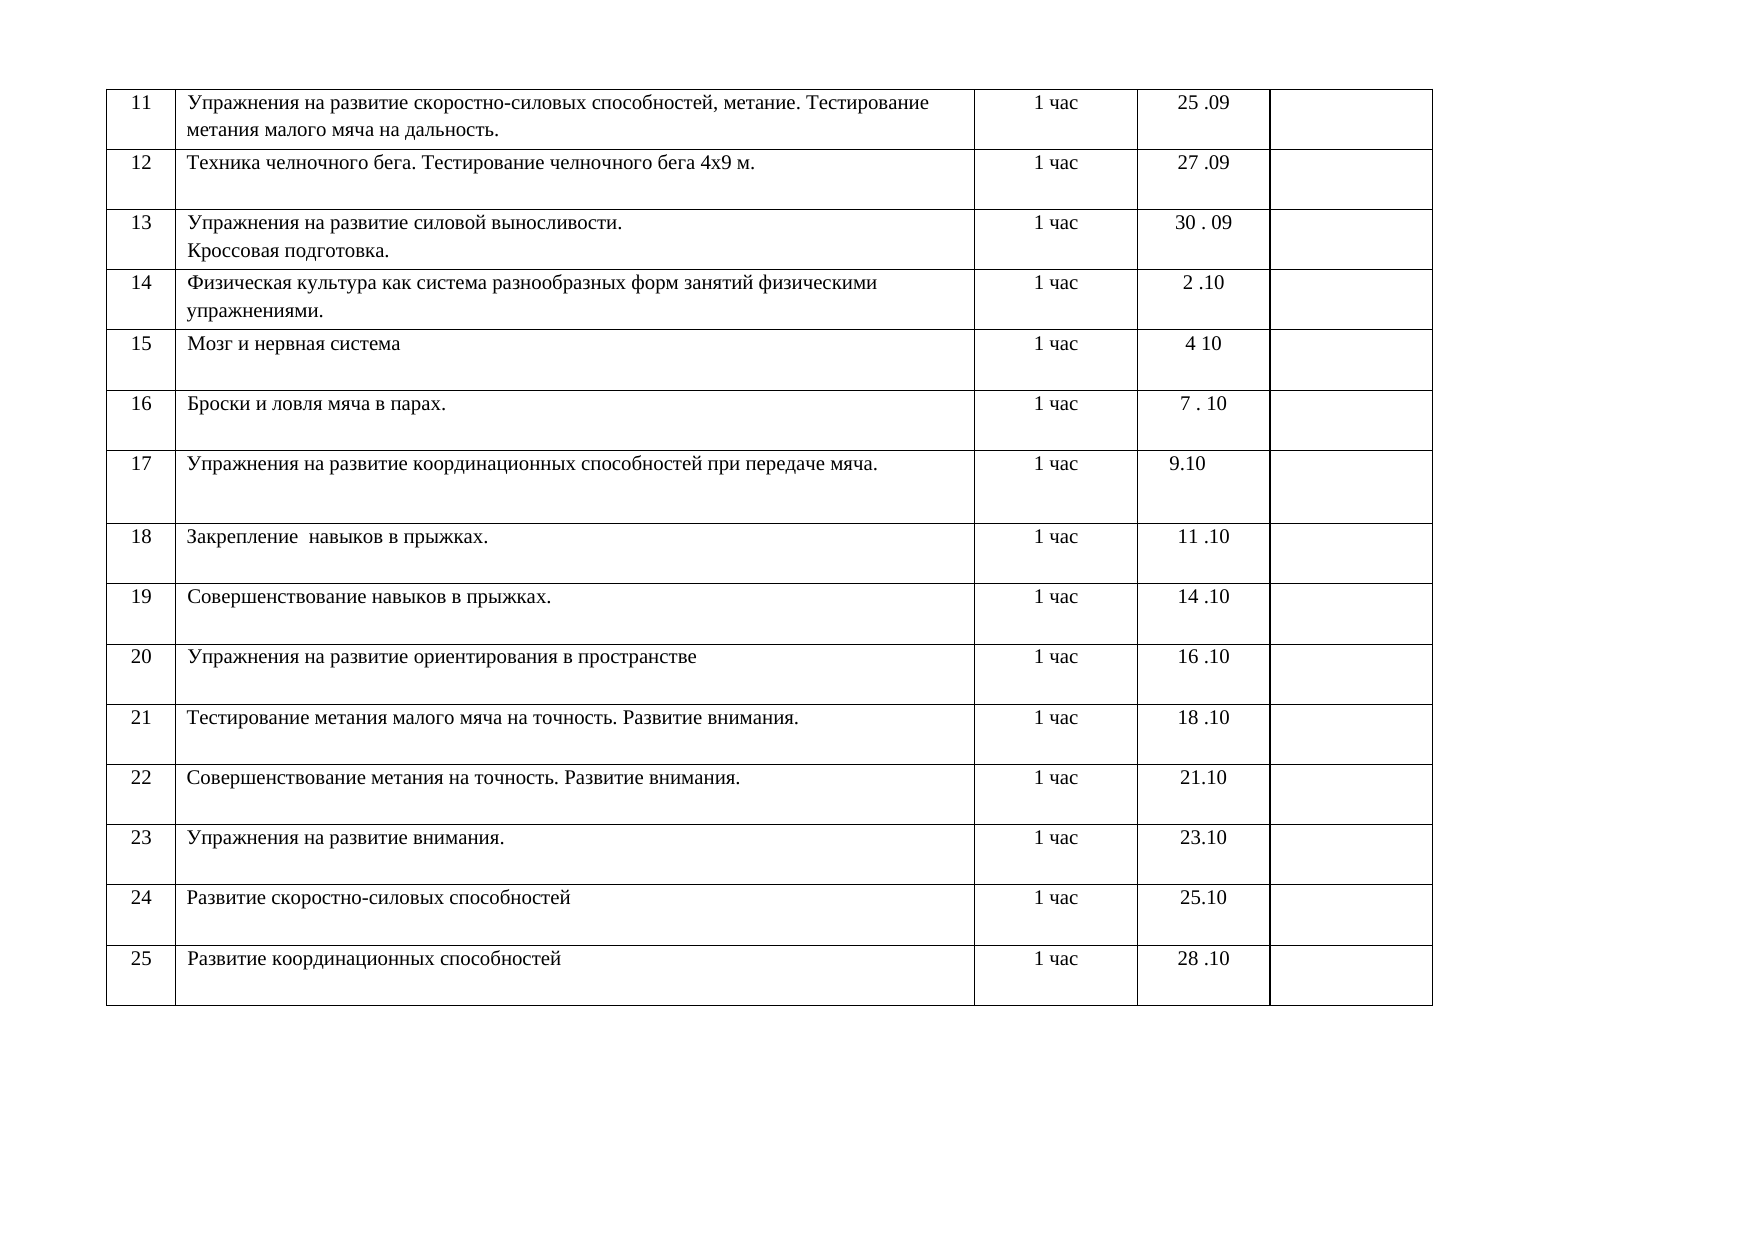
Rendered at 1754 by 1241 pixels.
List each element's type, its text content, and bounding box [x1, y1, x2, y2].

table_cell Техника челночного бега. Тестирование челночного бега 4x9 м. [176, 150, 974, 209]
table_cell 11 .10 [1138, 524, 1269, 583]
table_cell Совершенствование метания на точность. Развитие внимания. [176, 765, 974, 824]
table_cell 30 . 09 [1138, 210, 1269, 269]
table_cell 22 [107, 765, 175, 824]
table_cell Упражнения на развитие силовой выносливости. Кроссовая подготовка. [176, 210, 974, 269]
table_cell 7 . 10 [1138, 391, 1269, 450]
table_cell [1271, 270, 1432, 329]
table_cell [1271, 584, 1432, 643]
table_cell [1271, 765, 1432, 824]
table_cell [1271, 645, 1432, 704]
table_cell 1 час [975, 885, 1137, 944]
table_cell 18 .10 [1138, 705, 1269, 764]
table_cell 24 [107, 885, 175, 944]
table_cell 12 [107, 150, 175, 209]
table_cell [1271, 90, 1432, 149]
table_cell 14 .10 [1138, 584, 1269, 643]
table_cell 25 [107, 946, 175, 1005]
table_cell 1 час [975, 705, 1137, 764]
table_cell 1 час [975, 210, 1137, 269]
table_cell Мозг и нервная система [176, 330, 974, 389]
table_cell 15 [107, 330, 175, 389]
table_cell 25.10 [1138, 885, 1269, 944]
table_cell 20 [107, 645, 175, 704]
table_cell 14 [107, 270, 175, 329]
table_cell 21.10 [1138, 765, 1269, 824]
table_cell 1 час [975, 584, 1137, 643]
table_cell [1271, 885, 1432, 944]
table_cell 21 [107, 705, 175, 764]
table_cell 9.10 [1138, 451, 1269, 523]
table_cell Развитие скоростно-силовых способностей [176, 885, 974, 944]
table_cell 19 [107, 584, 175, 643]
table_cell [1271, 825, 1432, 884]
table_cell [1271, 946, 1432, 1005]
table_cell 2 .10 [1138, 270, 1269, 329]
table_cell 4 10 [1138, 330, 1269, 389]
table_cell 1 час [975, 524, 1137, 583]
table_cell Развитие координационных способностей [176, 946, 974, 1005]
table_cell 25 .09 [1138, 90, 1269, 149]
table_cell [1271, 524, 1432, 583]
table_cell 1 час [975, 765, 1137, 824]
table_cell 1 час [975, 451, 1137, 523]
table_cell 13 [107, 210, 175, 269]
table_cell 1 час [975, 270, 1137, 329]
table_cell 1 час [975, 90, 1137, 149]
table_cell 23 [107, 825, 175, 884]
table_cell [1271, 705, 1432, 764]
table_cell Физическая культура как система разнообразных форм занятий физическими упражнениями. [176, 270, 974, 329]
table_cell 16 [107, 391, 175, 450]
table_cell Совершенствование навыков в прыжках. [176, 584, 974, 643]
table_cell [1271, 391, 1432, 450]
table_cell 23.10 [1138, 825, 1269, 884]
table_cell [1271, 210, 1432, 269]
table_cell Упражнения на развитие ориентирования в пространстве [176, 645, 974, 704]
table_cell Упражнения на развитие координационных способностей при передаче мяча. [176, 451, 974, 523]
table_cell Броски и ловля мяча в парах. [176, 391, 974, 450]
table_cell 11 [107, 90, 175, 149]
table_cell Упражнения на развитие скоростно-силовых способностей, метание. Тестирование метания малого мяча на дальность. [176, 90, 974, 149]
table_cell 1 час [975, 825, 1137, 884]
table_cell 1 час [975, 946, 1137, 1005]
table_cell 1 час [975, 150, 1137, 209]
table_cell Упражнения на развитие внимания. [176, 825, 974, 884]
table_cell Тестирование метания малого мяча на точность. Развитие внимания. [176, 705, 974, 764]
table_cell 18 [107, 524, 175, 583]
table_cell 1 час [975, 645, 1137, 704]
table_cell 1 час [975, 391, 1137, 450]
table_cell 28 .10 [1138, 946, 1269, 1005]
table_cell [1271, 150, 1432, 209]
table_cell 16 .10 [1138, 645, 1269, 704]
table_cell [1271, 330, 1432, 389]
table_cell 17 [107, 451, 175, 523]
table_cell [1271, 451, 1432, 523]
table_cell Закрепление навыков в прыжках. [176, 524, 974, 583]
table_cell 27 .09 [1138, 150, 1269, 209]
table_cell 1 час [975, 330, 1137, 389]
